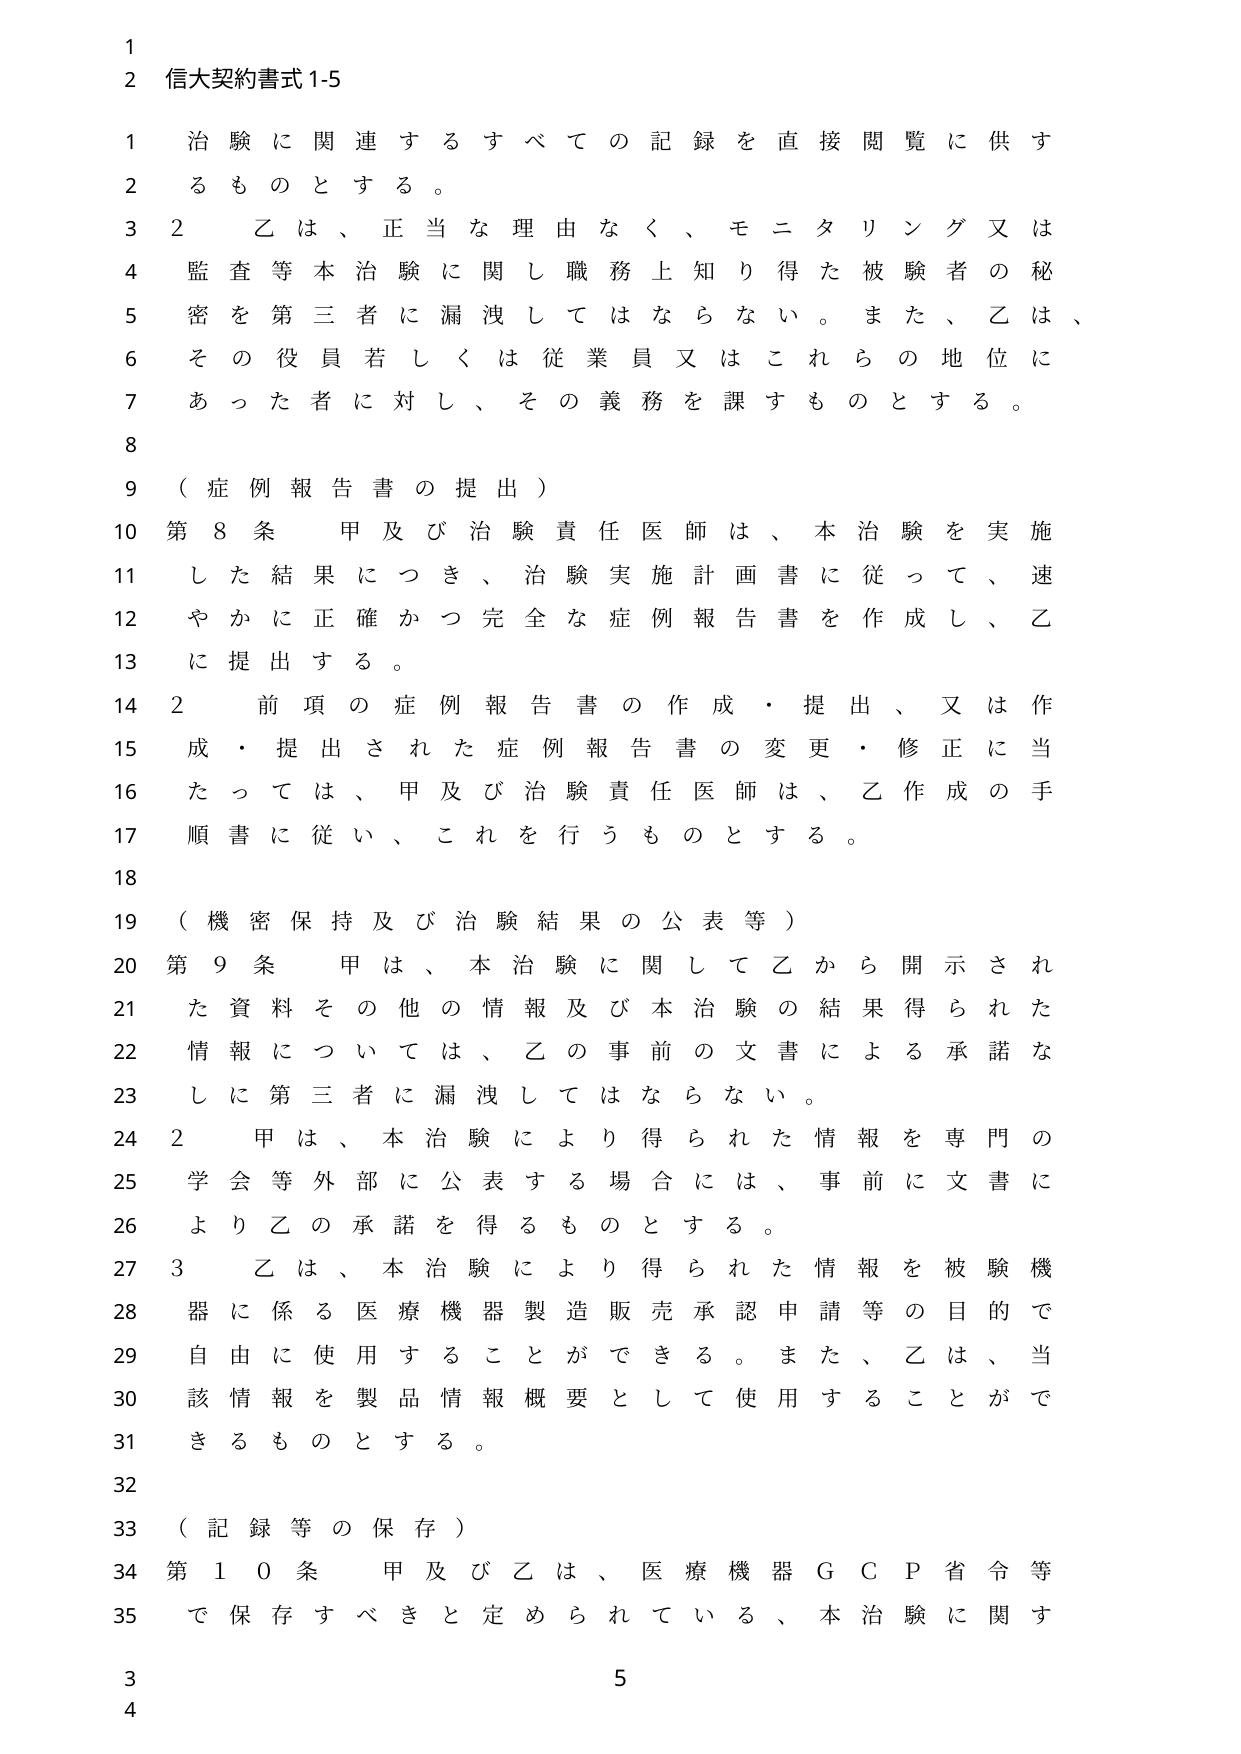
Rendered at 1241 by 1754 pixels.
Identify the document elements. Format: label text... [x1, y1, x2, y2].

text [166, 119, 1073, 205]
text （記録等の保存） [166, 1505, 1074, 1549]
text 第９条 甲は、本治験に関して乙から開示された資料その他の情報及び本治験の結果得られた情報については、乙の事前の文書による承諾なしに第三者に漏洩してはならない。 [166, 942, 1073, 1115]
text （機密保持及び治験結果の公表等） [166, 899, 1074, 942]
text （症例報告書の提出） [166, 465, 1074, 509]
text ２ 甲は、本治験により得られた情報を専門の学会等外部に公表する場合には、事前に文書により乙の承諾を得るものとする。 [166, 1115, 1073, 1245]
text ２ 前項の症例報告書の作成・提出、又は作成・提出された症例報告書の変更・修正に当たっては、甲及び治験責任医師は、乙作成の手順書に従い、これを行うものとする。 [166, 682, 1073, 855]
text ２ 乙は、正当な理由なく、モニタリング又は監査等本治験に関し職務上知り得た被験者の秘密を第三者に漏洩してはならない。また、乙は、その役員若しくは従業員又はこれらの地位にあった者に対し、その義務を課すものとする。 [166, 205, 1073, 422]
text 第８条 甲及び治験責任医師は、本治験を実施した結果につき、治験実施計画書に従って、速やかに正確かつ完全な症例報告書を作成し、乙に提出する。 [166, 509, 1073, 682]
text ３ 乙は、本治験により得られた情報を被験機器に係る医療機器製造販売承認申請等の目的で自由に使用することができる。また、乙は、当該情報を製品情報概要として使用することができるものとする。 [166, 1245, 1073, 1462]
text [166, 1549, 1073, 1635]
